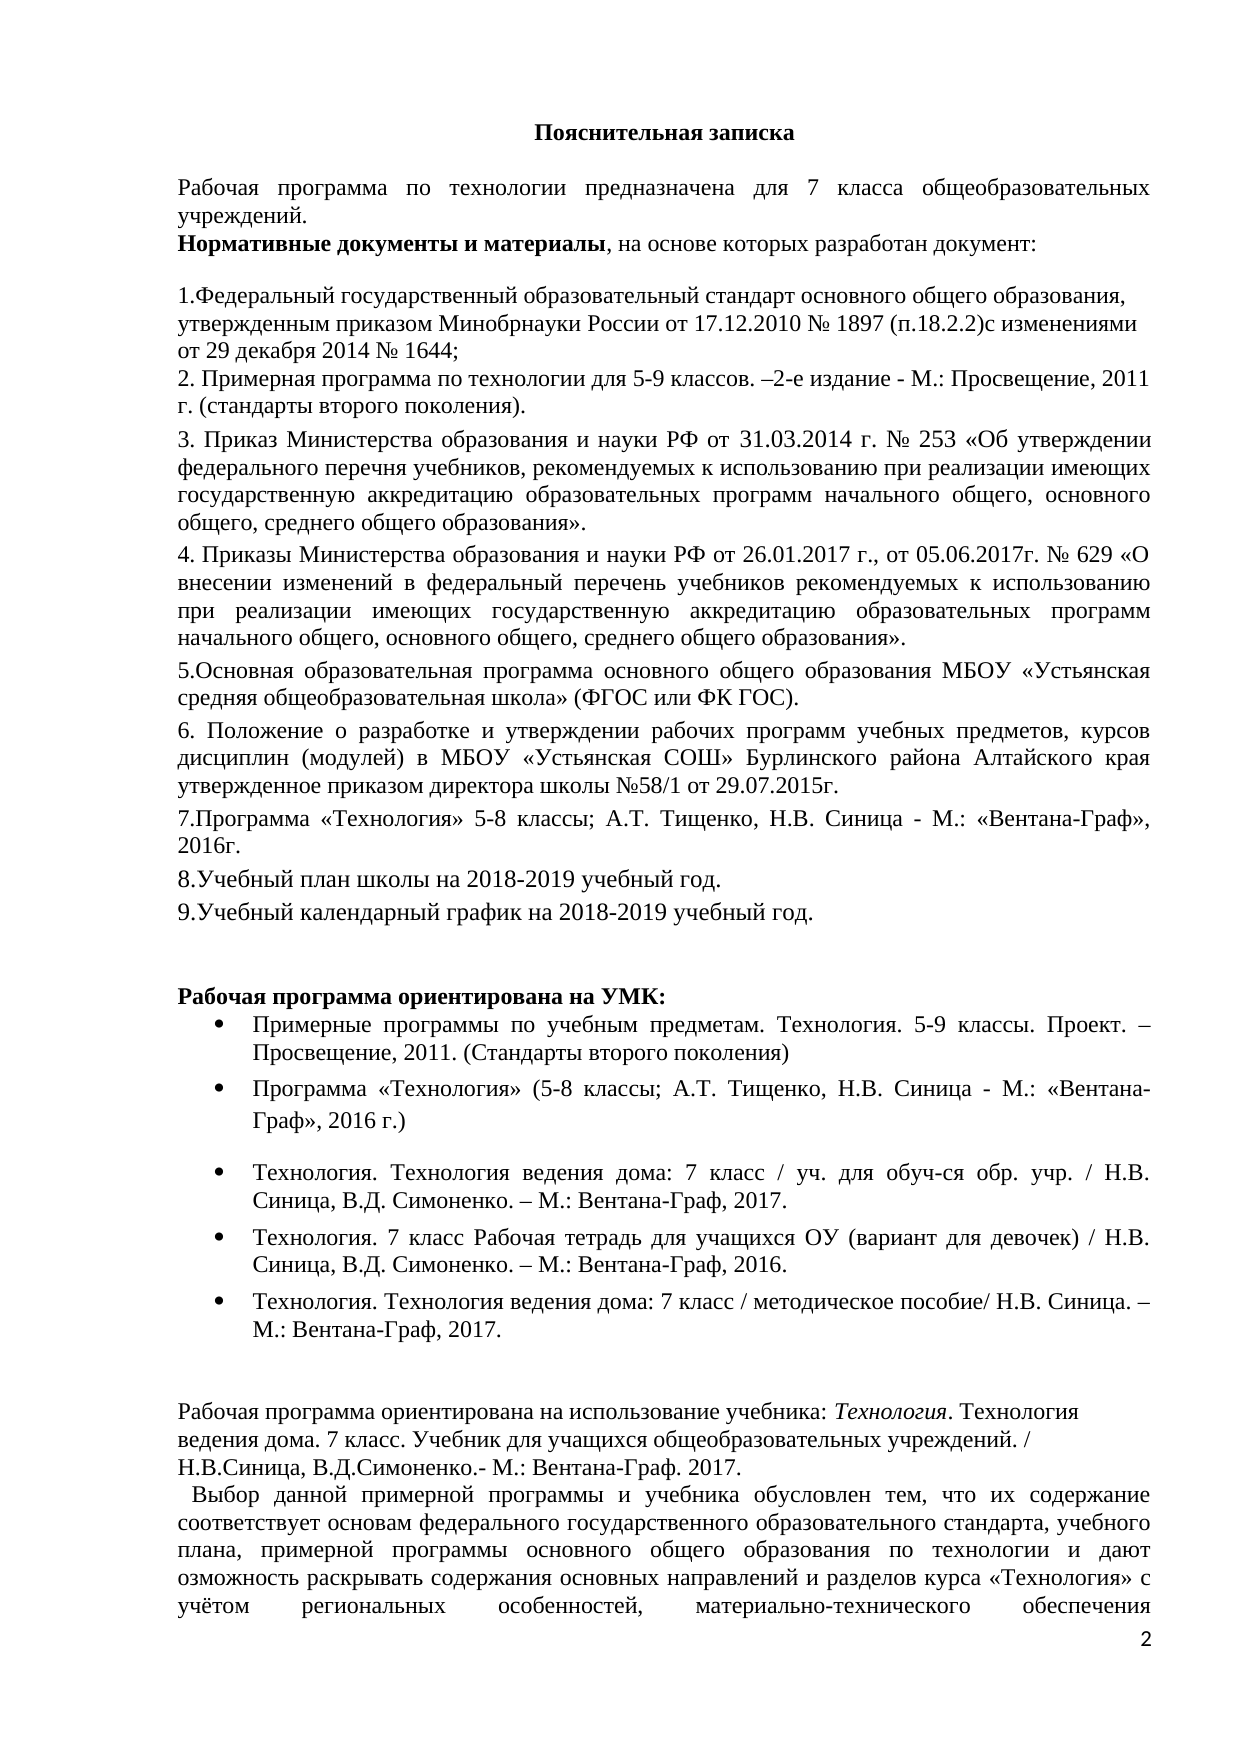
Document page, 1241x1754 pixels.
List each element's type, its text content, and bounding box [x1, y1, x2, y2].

text 5.Основная образовательная программа основного общего образования МБОУ «Устьянская средняя общеобразовательная школа» (ФГОС или ФК ГОС). [177, 656, 1152, 711]
text 6. Положение о разработке и утверждении рабочих программ учебных предметов, курсов дисциплин (модулей) в МБОУ «Устьянская СОШ» Бурлинского района Алтайского края утвержденное приказом директора школы №58/1 от 29.07.2015г. [177, 716, 1152, 799]
text 7.Программа «Технология» 5-8 классы; А.Т. Тищенко, Н.В. Синица - М.: «Вентана-Граф», 2016г. [177, 803, 1152, 859]
text 3. Приказ Министерства образования и науки РФ от 31.03.2014 г. № 253 «Об утверждении федерального перечня учебников, рекомендуемых к использованию при реализации имеющих государственную аккредитацию образовательных программ начального общего, основного общего, среднего общего образования». [177, 424, 1152, 536]
list Технология. Технология ведения дома: 7 класс / методическое пособие/ Н.В. Синица. – М.: Вентана-Граф, 2017. [215, 1287, 1152, 1342]
text Рабочая программа ориентирована на использование учебника: Технология. Технология [177, 1397, 1152, 1425]
list Программа «Технология» (5-8 классы; А.Т. Тищенко, Н.В. Синица - М.: «Вентана-Граф», 2016 г.) [215, 1074, 1152, 1133]
text Рабочая программа ориентирована на УМК: [177, 982, 1152, 1010]
list Технология. Технология ведения дома: 7 класс / уч. для обуч-ся обр. учр. / Н.В. Синица, В.Д. Симоненко. – М.: Вентана-Граф, 2017. [215, 1158, 1152, 1214]
text Н.В.Синица, В.Д.Симоненко.- М.: Вентана-Граф. 2017. [177, 1453, 1152, 1480]
text 9.Учебный календарный график на 2018-2019 учебный год. [177, 897, 1152, 926]
text ведения дома. 7 класс. Учебник для учащихся общеобразовательных учреждений. / [177, 1425, 1152, 1453]
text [177, 1480, 1152, 1618]
text Рабочая программа по технологии предназначена для 7 класса общеобразовательных учреждений. [177, 173, 1152, 228]
text Нормативные документы и материалы, на основе которых разработан документ: [177, 228, 1152, 256]
text 4. Приказы Министерства образования и науки РФ от 26.01.2017 г., от 05.06.2017г. № 629 «О внесении изменений в федеральный перечень учебников рекомендуемых к использованию при реализации имеющих государственную аккредитацию образовательных программ начального общего, основного общего, среднего общего образования». [177, 540, 1152, 651]
list Технология. 7 класс Рабочая тетрадь для учащихся ОУ (вариант для девочек) / Н.В. Синица, В.Д. Симоненко. – М.: Вентана-Граф, 2016. [215, 1223, 1152, 1278]
text 8.Учебный план школы на 2018-2019 учебный год. [177, 864, 1152, 892]
text Пояснительная записка [177, 118, 1152, 146]
list Примерные программы по учебным предметам. Технология. 5-9 классы. Проект. – Просвещение, 2011. (Стандарты второго поколения) [215, 1010, 1152, 1065]
text 1.Федеральный государственный образовательный стандарт основного общего образования, утвержденным приказом Минобрнауки России от 17.12.2010 № 1897 (п.18.2.2)с изменениями от 29 декабря 2014 № 1644; 2. Примерная программа по технологии для 5-9 классов. –2-е издание - М.: Просвещение, 2011 г. (стандарты второго поколения). [177, 281, 1152, 419]
